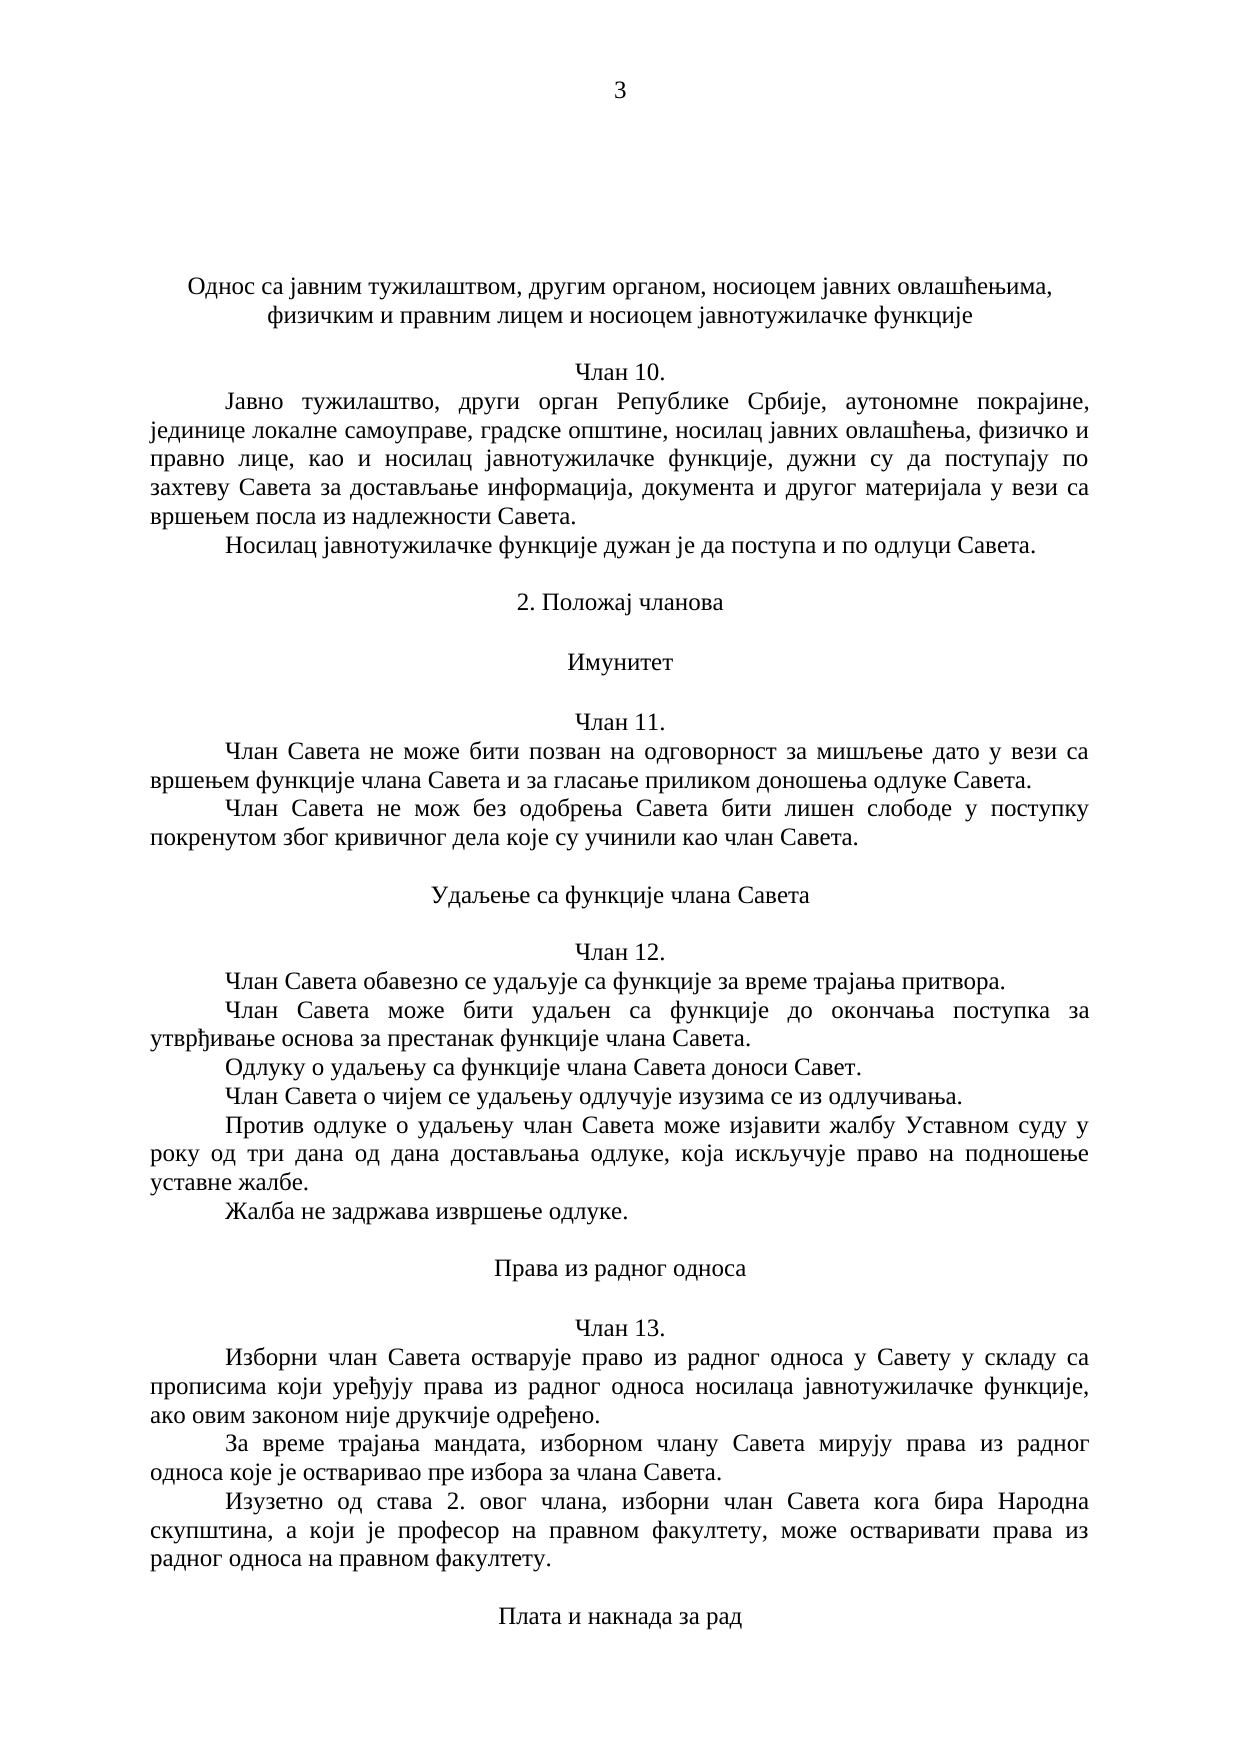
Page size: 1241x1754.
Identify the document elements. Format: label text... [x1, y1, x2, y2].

text Члан 13. [150, 1313, 1090, 1342]
text Члан Савета не може бити позван на одговорност за мишљење дато у вези са вршењем функције члана Савета и за гласање приликом доношења одлуке Савета. [150, 736, 1090, 793]
text Члан Савета може бити удаљен са функције до окончања поступка за утврђивање основа за престанак функције члана Савета. [150, 995, 1090, 1052]
text Члан 10. [150, 357, 1090, 386]
text Члан 12. [150, 937, 1090, 966]
text Члан 11. [150, 707, 1090, 736]
text Имунитет [150, 647, 1090, 676]
text 2. Положај чланова [150, 587, 1090, 616]
text Плата и накнада за рад [150, 1601, 1090, 1630]
text Одлуку o удаљењу са функције члана Савета доноси Савет. [150, 1052, 1090, 1081]
text За време трајања мандата, изборном члану Савета мирују права из радног односа које је остваривао пре избора за члана Савета. [150, 1428, 1090, 1486]
text Јавно тужилаштво, други орган Републике Србије, аутономне покрајине, јединице локалне самоуправе, градске општине, носилац јавних овлашћења, физичко и правно лице, као и носилац јавнотужилачке функције, дужни су да поступају по захтеву Савета за достављање информација, документа и другог материјала у вези са вршењем посла из надлежности Савета. [150, 386, 1090, 530]
text Члан Савета обавезно се удаљује са функције за време трајања притвора. [150, 966, 1090, 995]
text Изузетно од става 2. овог члана, изборни члан Савета кога бира Народна скупштина, а који је професор на правном факултету, може остваривати права из радног односа на правном факултету. [150, 1486, 1090, 1572]
text Против одлуке о удаљењу члан Савета може изјавити жалбу Уставном суду у року од три дана од дана достављања одлуке, која искључује право на подношење уставне жалбе. [150, 1110, 1090, 1196]
text Жалба не задржава извршење одлуке. [150, 1196, 1090, 1225]
text Члан Савета о чијем се удаљењу одлучује изузима се из одлучивања. [150, 1081, 1090, 1110]
text Носилац јавнотужилачке функције дужан је да поступа и по одлуци Савета. [150, 530, 1090, 558]
text Права из радног односа [150, 1253, 1090, 1282]
text Удаљење са функције члана Савета [150, 880, 1090, 908]
text Изборни члан Савета остварује право из радног односа у Савету у складу са прописима који уређују права из радног односа носилаца јавнотужилачке функције, ако овим законом није друкчије одређено. [150, 1342, 1090, 1428]
text Члан Савета не мож без одобрења Савета бити лишен слободе у поступку покренутом због кривичног дела које су учинили као члан Савета. [150, 793, 1090, 851]
text Однос са јавним тужилаштвом, другим органом, носиоцем јавних овлашћењима, физичким и правним лицем и носиоцем јавнотужилачке функције [150, 271, 1090, 328]
